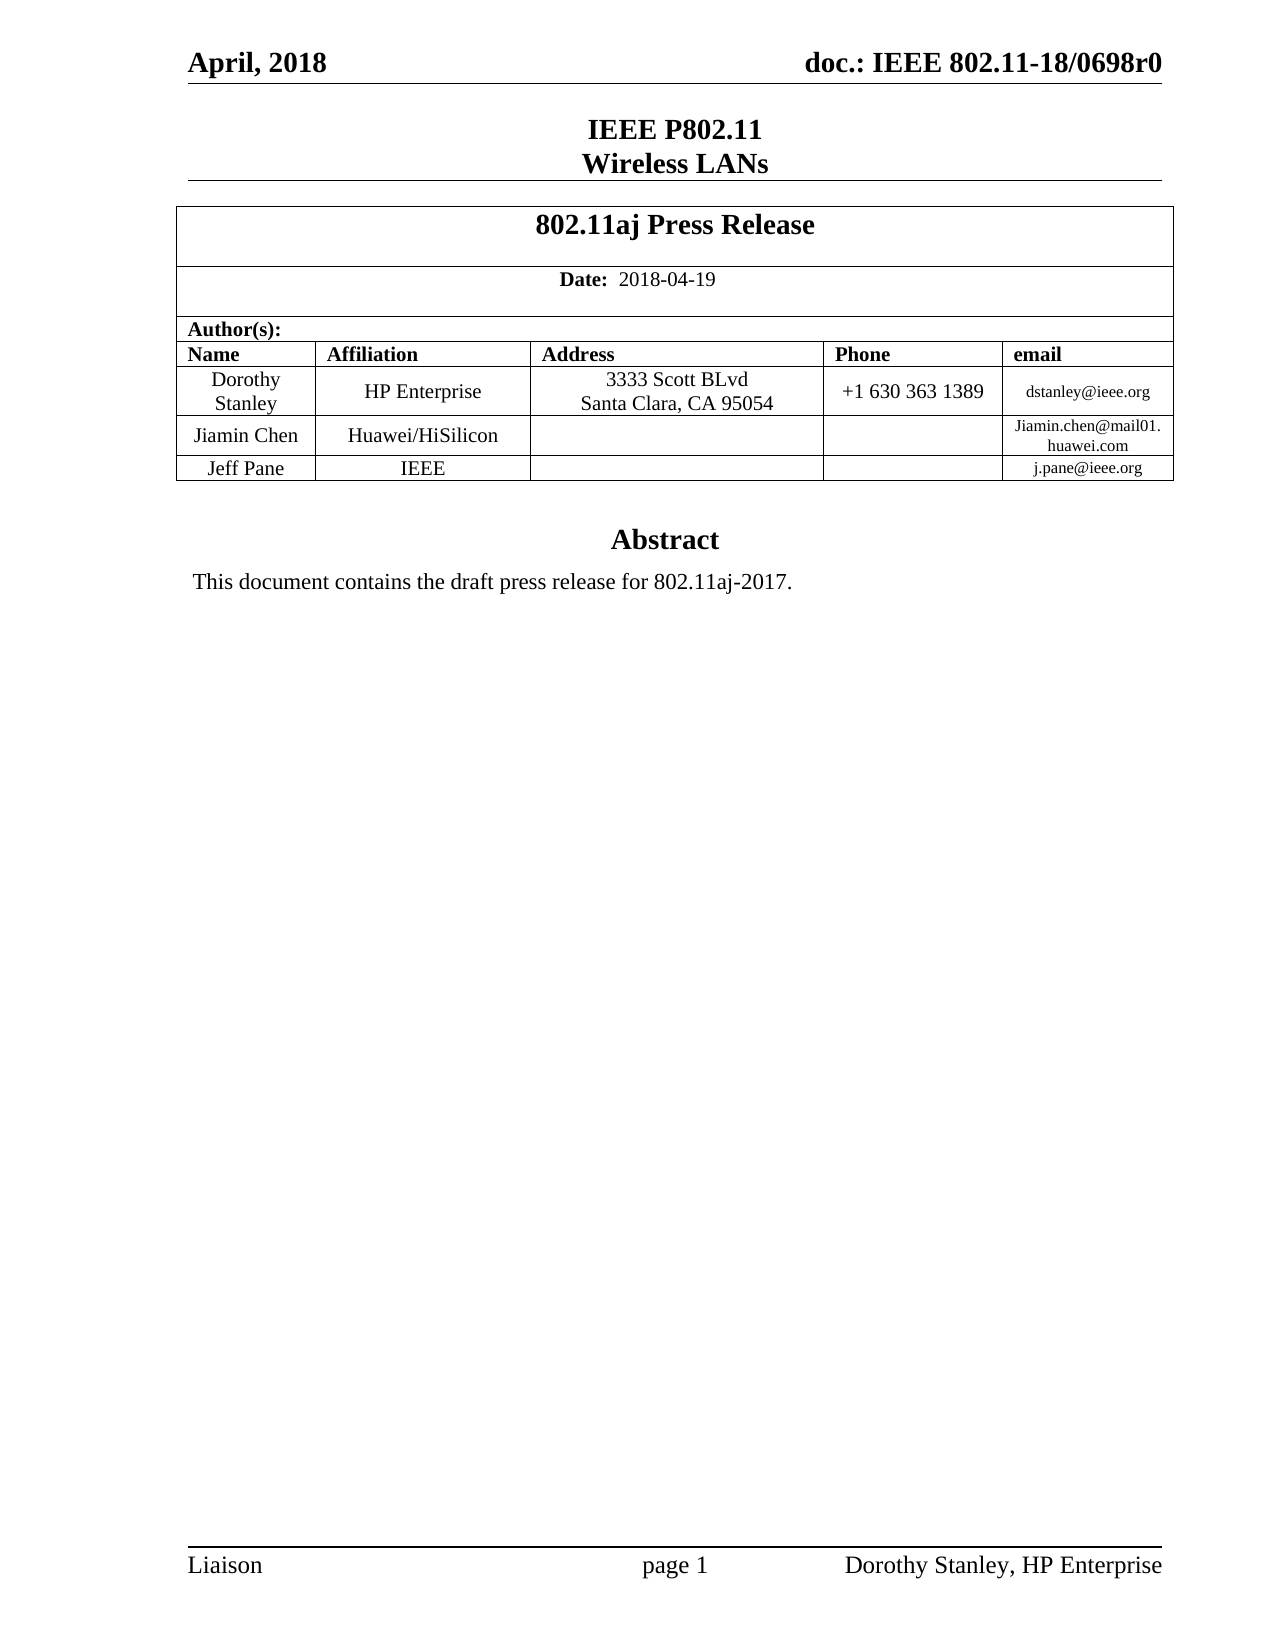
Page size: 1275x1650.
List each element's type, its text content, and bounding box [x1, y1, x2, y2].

table_cell Affiliation [316, 342, 530, 366]
table_cell HP Enterprise [316, 367, 530, 415]
table_header 802.11aj Press Release [177, 207, 1173, 266]
table_cell j.pane@ieee.org [1003, 456, 1173, 480]
text IEEE P802.11 Wireless LANs [187, 112, 1162, 181]
table_cell [531, 456, 823, 480]
table_cell Phone [824, 342, 1002, 366]
table_cell Dorothy Stanley [177, 367, 315, 415]
table_cell IEEE [316, 456, 530, 480]
table_cell Author(s): [177, 317, 1173, 341]
table_cell Name [177, 342, 315, 366]
table_cell Jiamin Chen [177, 416, 315, 454]
table_cell Date: 2018-04-19 [177, 267, 1173, 316]
table_cell 3333 Scott BLvd Santa Clara, CA 95054 [531, 367, 823, 415]
table_cell Address [531, 342, 823, 366]
table_cell [824, 416, 1002, 454]
table_cell dstanley@ieee.org [1003, 367, 1173, 415]
table_cell [531, 416, 823, 454]
table_cell Jeff Pane [177, 456, 315, 480]
table_cell email [1003, 342, 1173, 366]
table_cell Huawei/HiSilicon [316, 416, 530, 454]
table_cell +1 630 363 1389 [824, 367, 1002, 415]
table_cell [824, 456, 1002, 480]
table_cell Jiamin.chen@mail01.huawei.com [1003, 416, 1173, 454]
